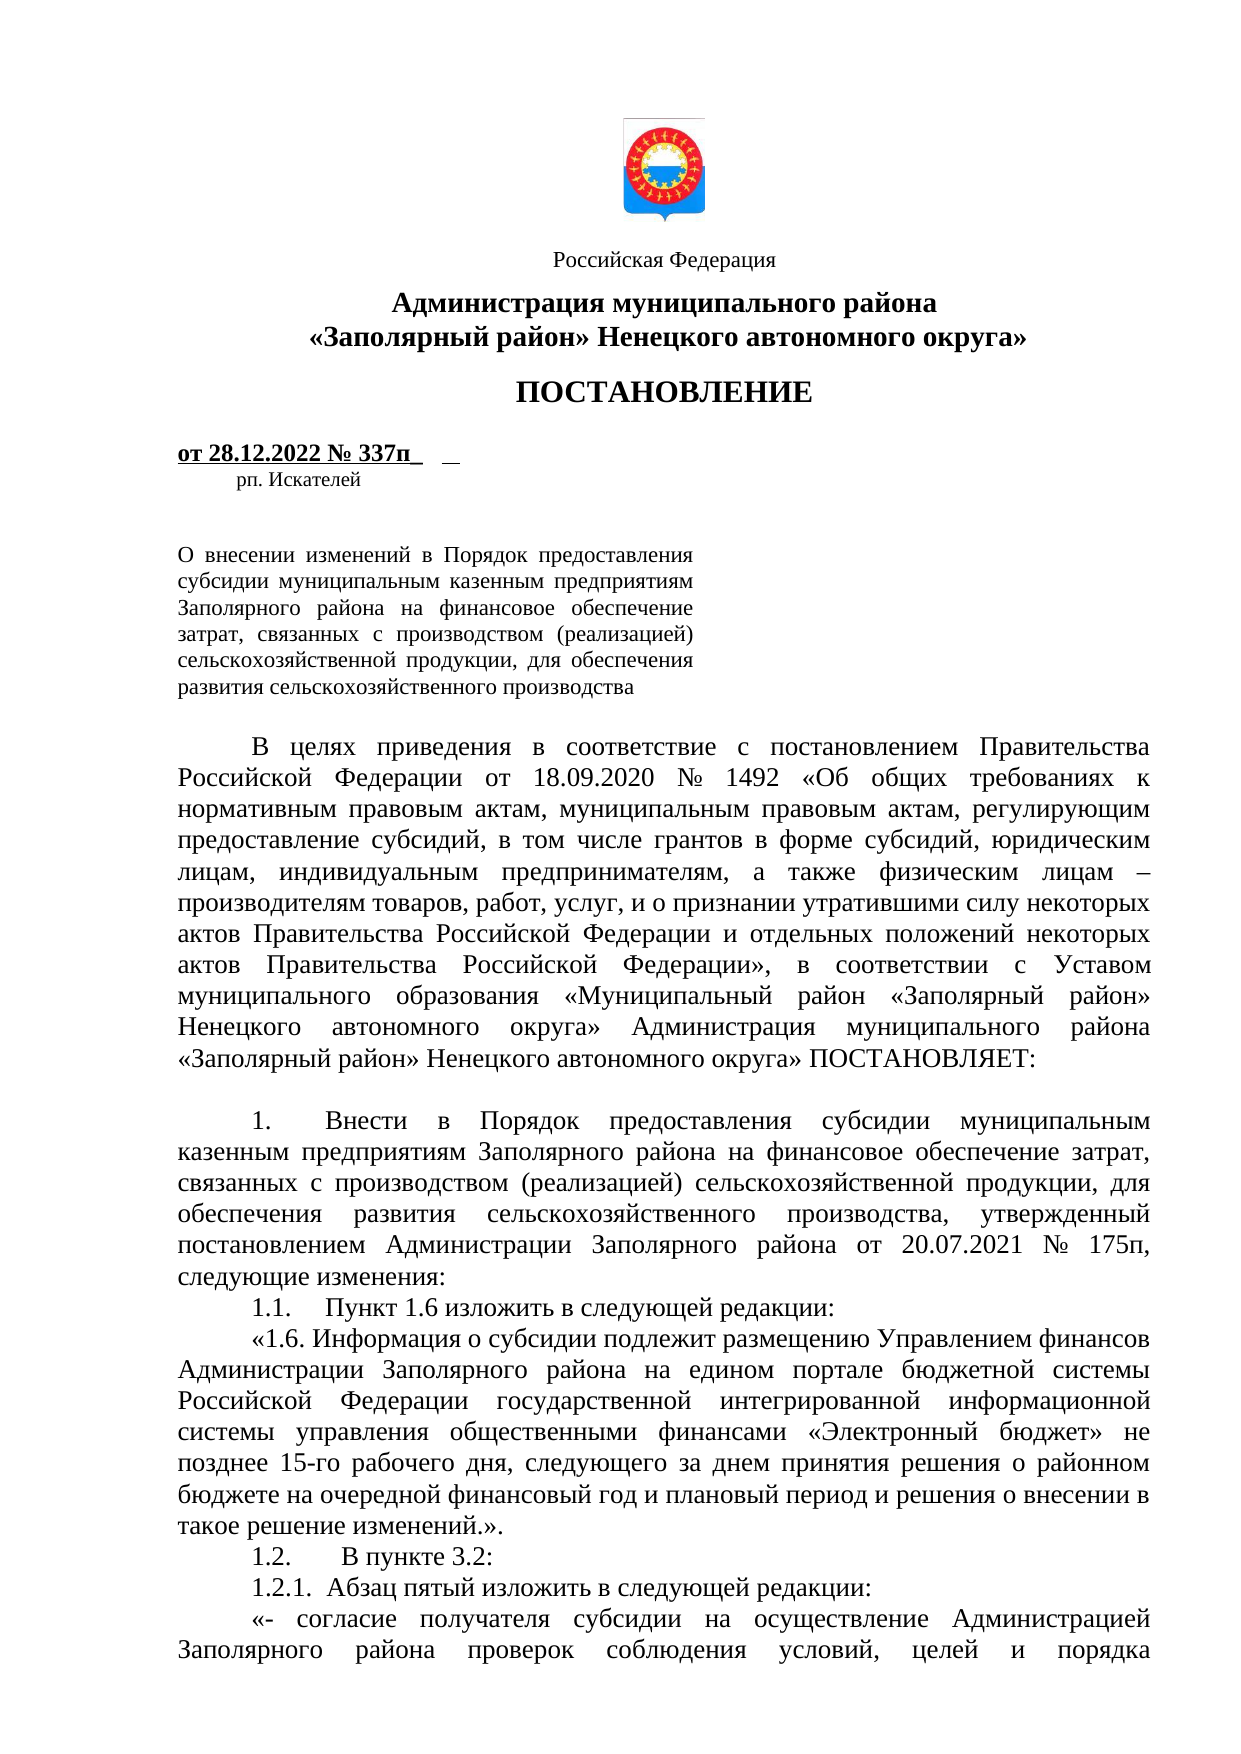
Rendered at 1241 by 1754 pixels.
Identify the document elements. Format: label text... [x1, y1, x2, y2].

text «1.6. Информация о субсидии подлежит размещению Управлением финансов Администрации Заполярного района на едином портале бюджетной системы Российской Федерации государственной интегрированной информационной системы управления общественными финансами «Электронный бюджет» не позднее 15-го рабочего дня, следующего за днем принятия решения о районном бюджете на очередной финансовый год и плановый период и решения о внесении в такое решение изменений.». [177, 1322, 1152, 1540]
list Пункт 1.6 изложить в следующей редакции: [177, 1291, 1152, 1322]
text Российская Федерация [177, 246, 1152, 273]
list Абзац пятый изложить в следующей редакции: [251, 1571, 1152, 1602]
subtitle Администрация муниципального района «Заполярный район» Ненецкого автономного округа» [177, 285, 1152, 352]
text ПОСТАНОВЛЕНИЕ [177, 373, 1152, 409]
text В целях приведения в соответствие с постановлением Правительства Российской Федерации от 18.09.2020 № 1492 «Об общих требованиях к нормативным правовым актам, муниципальным правовым актам, регулирующим предоставление субсидий, в том числе грантов в форме субсидий, юридическим лицам, индивидуальным предпринимателям, а также физическим лицам – производителям товаров, работ, услуг, и о признании утратившими силу некоторых актов Правительства Российской Федерации и отдельных положений некоторых актов Правительства Российской Федерации», в соответствии с Уставом муниципального образования «Муниципальный район «Заполярный район» Ненецкого автономного округа» Администрация муниципального района «Заполярный район» Ненецкого автономного округа» ПОСТАНОВЛЯЕТ: [177, 730, 1152, 1073]
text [177, 1602, 1152, 1664]
text от 28.12.2022 № 337п_ [177, 438, 1152, 467]
list Внести в Порядок предоставления субсидии муниципальным казенным предприятиям Заполярного района на финансовое обеспечение затрат, связанных с производством (реализацией) сельскохозяйственной продукции, для обеспечения развития сельскохозяйственного производства, утвержденный постановлением Администрации Заполярного района от 20.07.2021 № 175п, следующие изменения: [177, 1104, 1152, 1291]
picture [623, 118, 705, 222]
text О внесении изменений в Порядок предоставления субсидии муниципальным казенным предприятиям Заполярного района на финансовое обеспечение затрат, связанных с производством (реализацией) сельскохозяйственной продукции, для обеспечения развития сельскохозяйственного производства [177, 541, 694, 699]
text рп. Искателей [236, 467, 546, 491]
list В пункте 3.2: [251, 1540, 1152, 1571]
